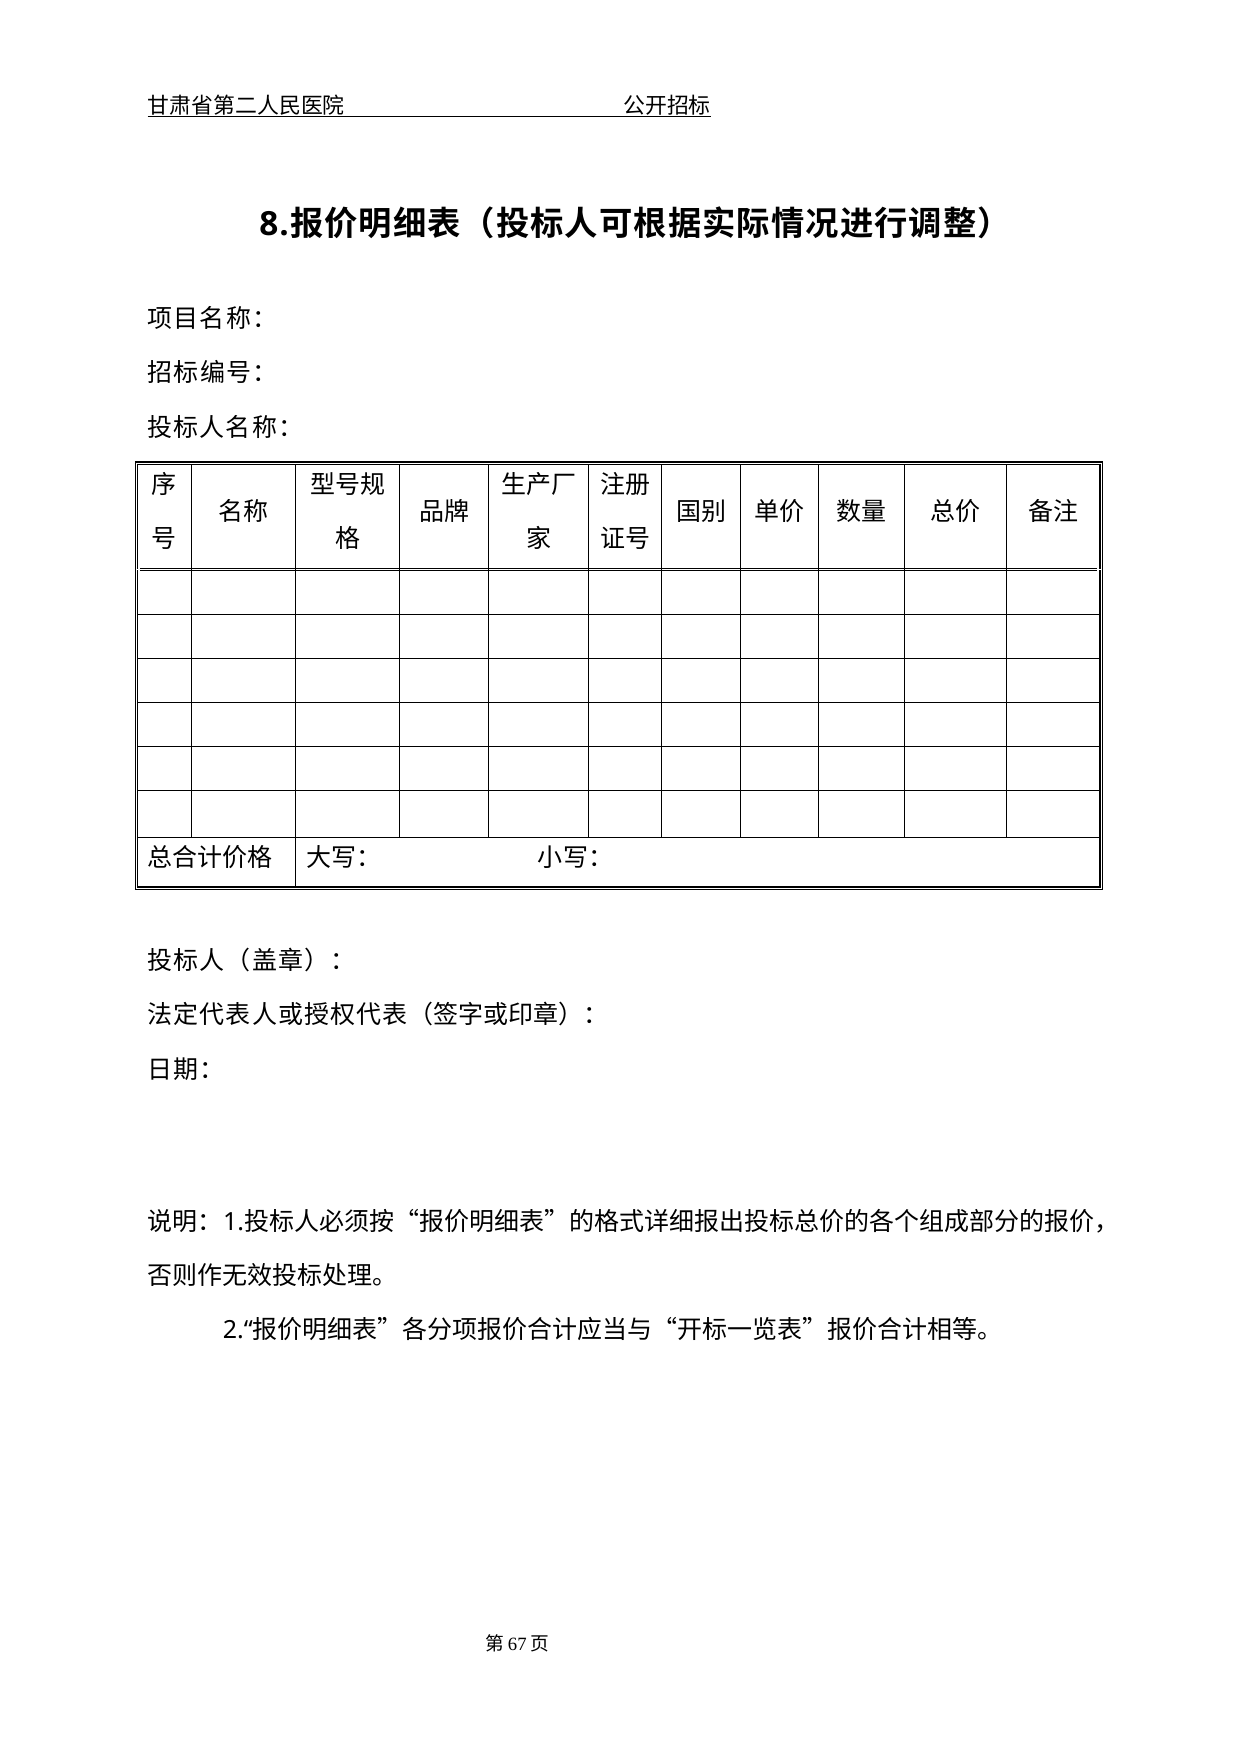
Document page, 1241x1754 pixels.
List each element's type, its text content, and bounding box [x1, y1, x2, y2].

table_cell [1007, 615, 1099, 658]
table_cell [400, 615, 488, 658]
text 法定代表人或授权代表（签字或印章）： [148, 995, 1072, 1031]
table_cell [296, 747, 399, 790]
table_cell [489, 615, 588, 658]
table_cell [662, 571, 740, 614]
table_header 品牌 [400, 465, 488, 568]
table_cell [400, 747, 488, 790]
table_cell [662, 659, 740, 702]
table_cell [192, 571, 295, 614]
table_cell [192, 747, 295, 790]
table_cell [192, 791, 295, 837]
table_cell [905, 571, 1006, 614]
table_cell [589, 747, 661, 790]
table_cell [138, 615, 191, 658]
text 说明：1.投标人必须按“报价明细表”的格式详细报出投标总价的各个组成部分的报价，否则作无效投标处理。 [148, 1201, 1122, 1292]
table_header 总价 [905, 465, 1006, 568]
table_header 单价 [741, 465, 818, 568]
table_header 名称 [192, 465, 295, 568]
table_cell [138, 747, 191, 790]
table_cell [905, 747, 1006, 790]
table_cell [589, 703, 661, 746]
table_cell [819, 747, 904, 790]
text 招标编号： [148, 353, 1122, 389]
table_cell [819, 703, 904, 746]
table_cell [589, 791, 661, 837]
table_cell [589, 659, 661, 702]
table_cell [400, 659, 488, 702]
table_cell [1007, 703, 1099, 746]
table_cell [489, 571, 588, 614]
text 2.“报价明细表”各分项报价合计应当与“开标一览表”报价合计相等。 [148, 1310, 1122, 1346]
table_cell [819, 659, 904, 702]
table_cell [192, 703, 295, 746]
table_cell [296, 571, 399, 614]
table_header 型号规格 [296, 465, 399, 568]
table_cell [819, 571, 904, 614]
table_cell 大写： 小写： [296, 838, 1099, 886]
table_cell [662, 747, 740, 790]
table_cell [741, 615, 818, 658]
table_cell [662, 703, 740, 746]
table_cell [138, 791, 191, 837]
table_cell [589, 615, 661, 658]
table_cell [192, 659, 295, 702]
table_cell [905, 659, 1006, 702]
table_cell [138, 659, 191, 702]
table_cell [489, 703, 588, 746]
table_cell [1007, 747, 1099, 790]
table_cell [489, 747, 588, 790]
table_cell [905, 703, 1006, 746]
table_cell [819, 791, 904, 837]
table_cell [296, 791, 399, 837]
table_cell 总合计价格 [138, 838, 295, 886]
table_cell [296, 659, 399, 702]
table_cell [138, 568, 191, 614]
table_cell [400, 571, 488, 614]
table_header 注册 证号 [589, 465, 661, 568]
table_cell [662, 615, 740, 658]
text 投标人（盖章）： [148, 941, 1072, 977]
text 项目名称： [148, 298, 1122, 334]
table_cell [819, 615, 904, 658]
table_cell [489, 791, 588, 837]
table_cell [905, 791, 1006, 837]
table_cell [1007, 791, 1099, 837]
table_cell [1007, 568, 1100, 614]
table_header 国别 [662, 465, 740, 568]
text 投标人名称： [148, 407, 1122, 443]
table_cell [296, 703, 399, 746]
table_cell [192, 615, 295, 658]
table_header 序号 [138, 465, 191, 568]
table_cell [400, 703, 488, 746]
table_cell [489, 659, 588, 702]
text 日期： [148, 1049, 1072, 1086]
table_cell [1007, 659, 1099, 702]
table_cell [741, 703, 818, 746]
table_cell [741, 747, 818, 790]
table_cell [662, 791, 740, 837]
subtitle 8.报价明细表（投标人可根据实际情况进行调整） [148, 196, 1122, 245]
table_cell [589, 571, 661, 614]
table_header 生产厂家 [489, 465, 588, 568]
table_header 备注 [1007, 465, 1099, 568]
table_header 数量 [819, 465, 904, 568]
table_cell [296, 615, 399, 658]
table_cell [400, 791, 488, 837]
table_cell [138, 703, 191, 746]
table_cell [741, 791, 818, 837]
table_cell [905, 615, 1006, 658]
table_cell [741, 659, 818, 702]
table_cell [741, 571, 818, 614]
